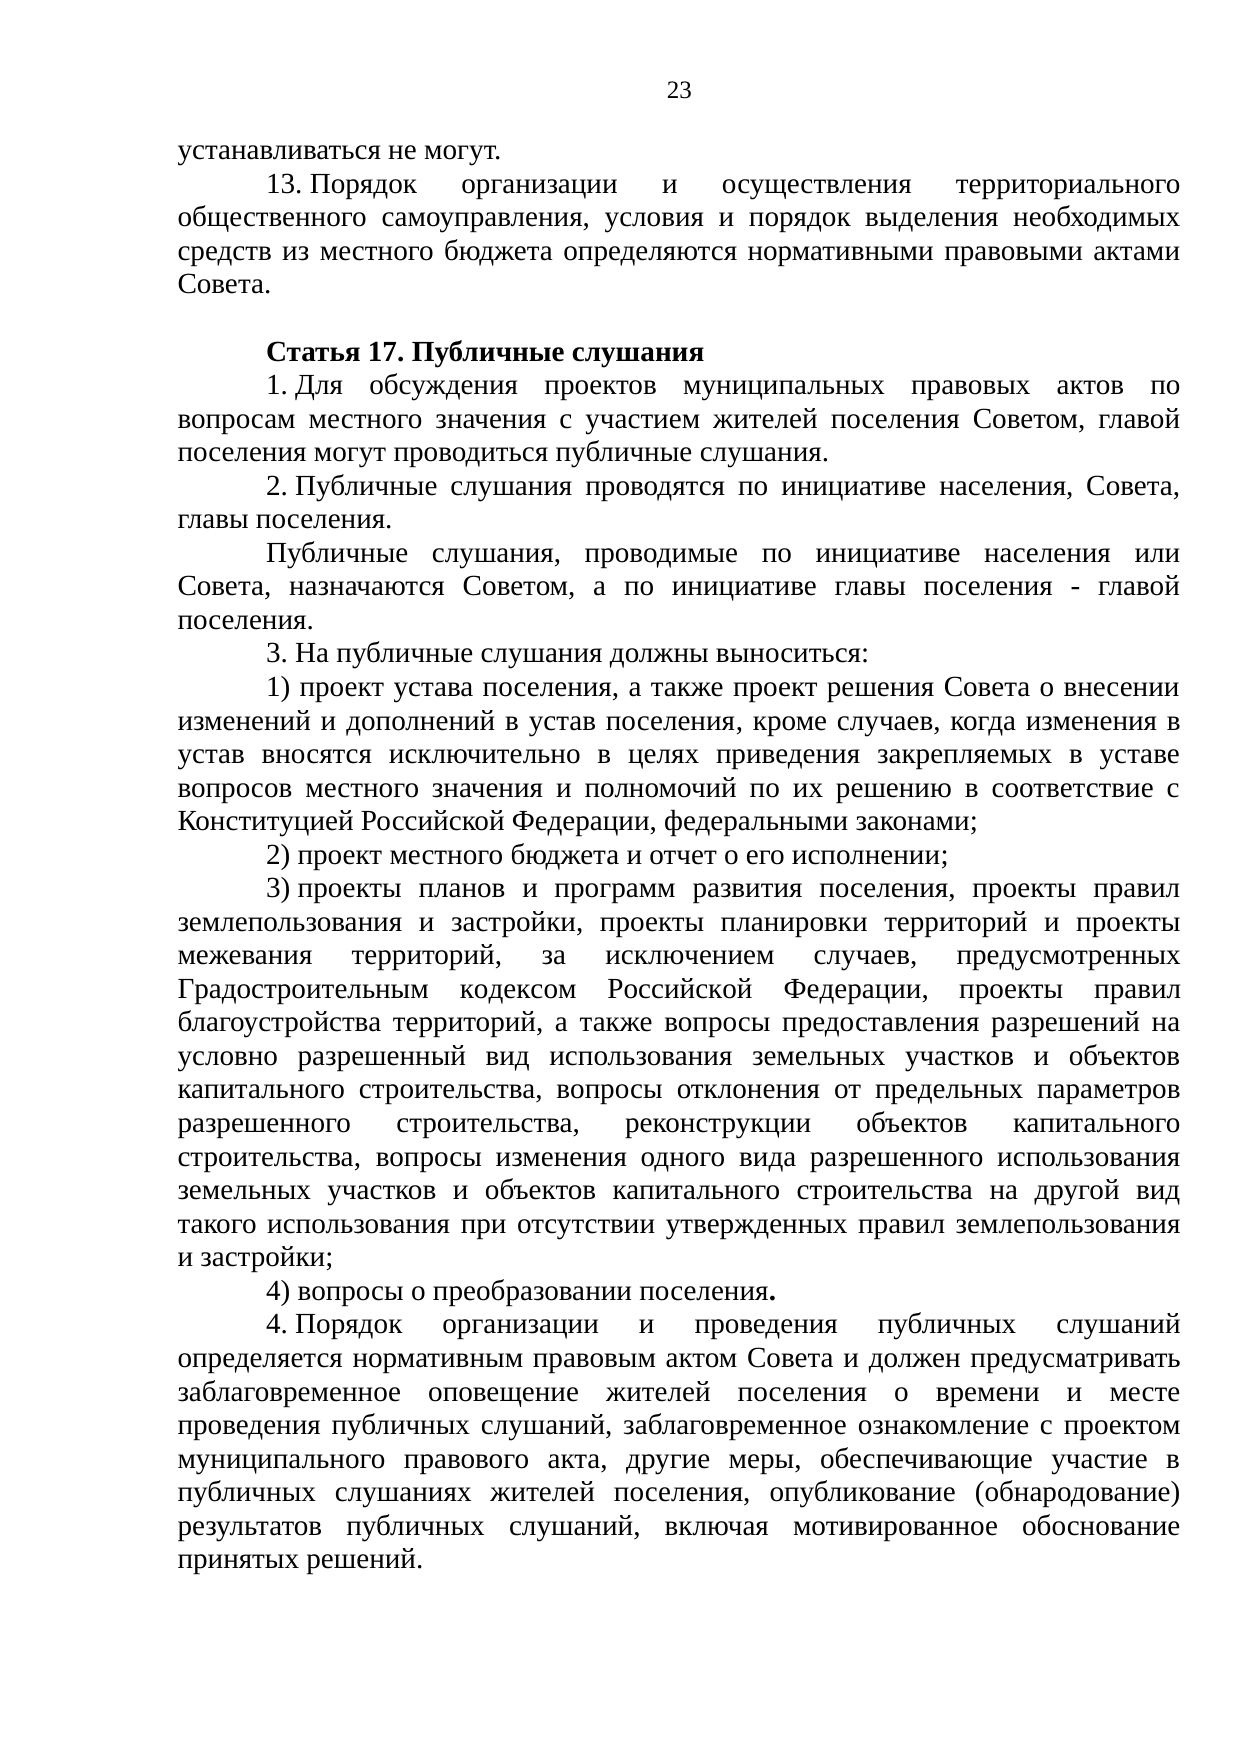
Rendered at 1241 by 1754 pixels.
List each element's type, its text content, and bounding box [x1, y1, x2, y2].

text 2) проект местного бюджета и отчет о его исполнении; [177, 837, 1181, 870]
text 13. Порядок организации и осуществления территориального общественного самоуправления, условия и порядок выделения необходимых средств из местного бюджета определяются нормативными правовыми актами Совета. [177, 166, 1181, 300]
text Статья 17. Публичные слушания [177, 334, 1181, 367]
text 3) проекты планов и программ развития поселения, проекты правил землепользования и застройки, проекты планировки территорий и проекты межевания территорий, за исключением случаев, предусмотренных Градостроительным кодексом Российской Федерации, проекты правил благоустройства территорий, а также вопросы предоставления разрешений на условно разрешенный вид использования земельных участков и объектов капитального строительства, вопросы отклонения от предельных параметров разрешенного строительства, реконструкции объектов капитального строительства, вопросы изменения одного вида разрешенного использования земельных участков и объектов капитального строительства на другой вид такого использования при отсутствии утвержденных правил землепользования и застройки; [177, 870, 1181, 1273]
text 2. Публичные слушания проводятся по инициативе населения, Совета, главы поселения. [177, 468, 1181, 535]
text Публичные слушания, проводимые по инициативе населения или Совета, назначаются Советом, а по инициативе главы поселения - главой поселения. [177, 535, 1181, 636]
text 1. Для обсуждения проектов муниципальных правовых актов по вопросам местного значения с участием жителей поселения Советом, главой поселения могут проводиться публичные слушания. [177, 367, 1181, 468]
text 4) вопросы о преобразовании поселения. [177, 1273, 1181, 1307]
text 1) проект устава поселения, а также проект решения Совета о внесении изменений и дополнений в устав поселения, кроме случаев, когда изменения в устав вносятся исключительно в целях приведения закрепляемых в уставе вопросов местного значения и полномочий по их решению в соответствие с Конституцией Российской Федерации, федеральными законами; [177, 669, 1181, 837]
text 3. На публичные слушания должны выноситься: [177, 636, 1181, 669]
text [177, 132, 1181, 166]
text 4. Порядок организации и проведения публичных слушаний определяется нормативным правовым актом Совета и должен предусматривать заблаговременное оповещение жителей поселения о времени и месте проведения публичных слушаний, заблаговременное ознакомление с проектом муниципального правового акта, другие меры, обеспечивающие участие в публичных слушаниях жителей поселения, опубликование (обнародование) результатов публичных слушаний, включая мотивированное обоснование принятых решений. [177, 1307, 1181, 1575]
